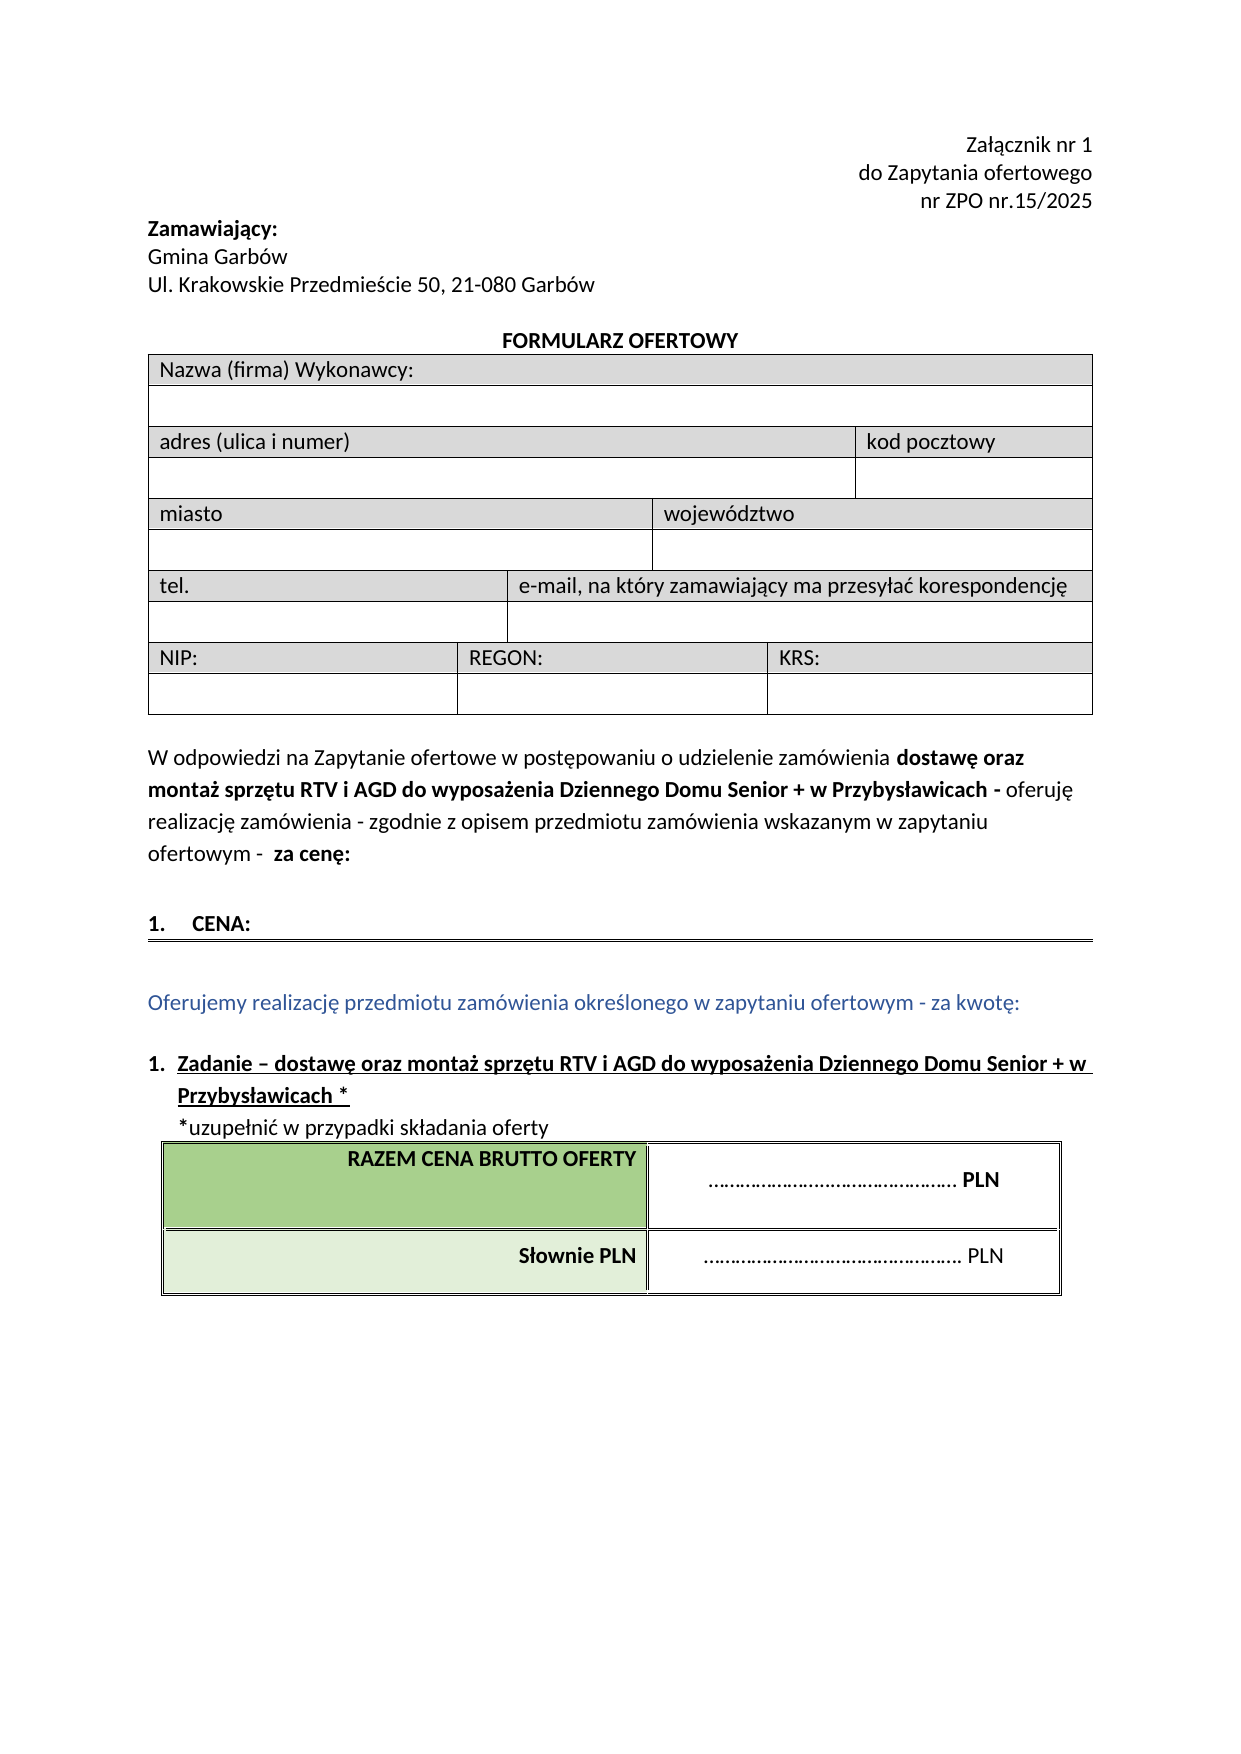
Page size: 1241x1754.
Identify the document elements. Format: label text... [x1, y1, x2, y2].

list Zadanie – dostawę oraz montaż sprzętu RTV i AGD do wyposażenia Dziennego Domu Senior + w Przybysławicach * [148, 1049, 1093, 1109]
table_cell miasto [149, 499, 652, 528]
table_header RAZEM CENA BRUTTO OFERTY [164, 1144, 647, 1227]
text Załącznik nr 1 [148, 130, 1093, 158]
subtitle Oferujemy realizację przedmiotu zamówienia określonego w zapytaniu ofertowym - za kwotę: [148, 988, 1093, 1017]
table_cell [458, 674, 767, 714]
text Ul. Krakowskie Przedmieście 50, 21-080 Garbów [148, 270, 1093, 298]
table_cell [149, 602, 507, 642]
table_cell [856, 458, 1092, 498]
table_cell [149, 386, 1092, 426]
table_cell Słownie PLN [164, 1228, 647, 1292]
table_cell KRS: [768, 643, 1092, 672]
table_cell …………………………………………. PLN [648, 1228, 1059, 1292]
text Zamawiający: [148, 214, 1093, 242]
table_cell e-mail, na który zamawiający ma przesyłać korespondencję [508, 571, 1092, 601]
text W odpowiedzi na Zapytanie ofertowe w postępowaniu o udzielenie zamówienia dostawę oraz montaż sprzętu RTV i AGD do wyposażenia Dziennego Domu Senior + w Przybysławicach - oferuję realizację zamówienia - zgodnie z opisem przedmiotu zamówienia wskazanym w zapytaniu ofertowym - za cenę: [148, 743, 1081, 867]
text nr ZPO nr.15/2025 [148, 186, 1093, 214]
list CENA: [148, 909, 1093, 939]
table_cell [653, 530, 1092, 570]
table_header Nazwa (firma) Wykonawcy: [149, 355, 1092, 384]
table_cell [149, 458, 855, 498]
table_cell [768, 674, 1092, 714]
list *uzupełnić w przypadki składania oferty [177, 1113, 1093, 1141]
text do Zapytania ofertowego [148, 158, 1093, 186]
table_cell tel. [149, 571, 507, 601]
text FORMULARZ OFERTOWY [148, 326, 1093, 354]
table_cell [149, 530, 652, 570]
table_cell [149, 674, 457, 714]
table_cell kod pocztowy [856, 427, 1092, 457]
table_header …………………..…………………… PLN [648, 1144, 1059, 1227]
text Gmina Garbów [148, 242, 1093, 270]
table_cell województwo [653, 499, 1092, 528]
table_cell [508, 602, 1092, 642]
table_cell NIP: [149, 643, 457, 672]
table_cell REGON: [458, 643, 767, 672]
table_cell adres (ulica i numer) [149, 427, 855, 457]
